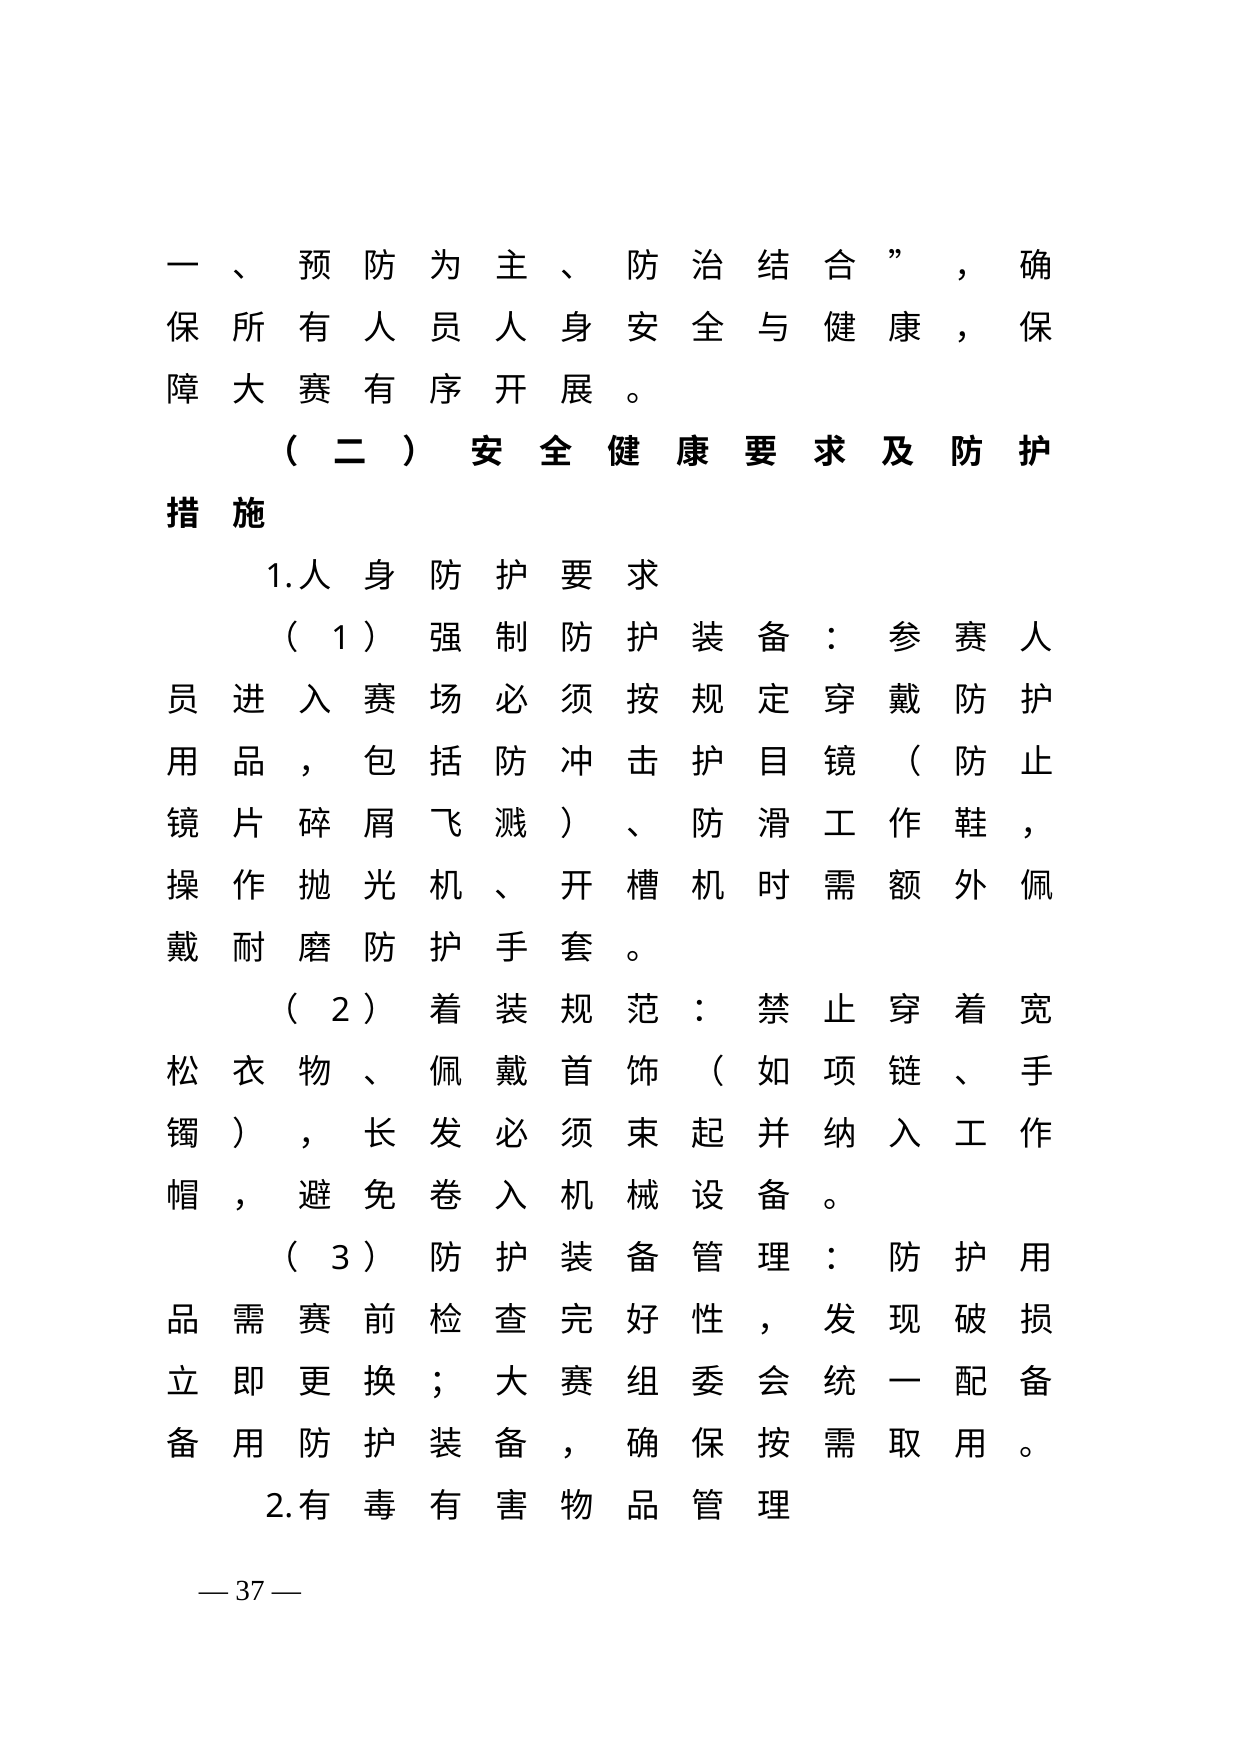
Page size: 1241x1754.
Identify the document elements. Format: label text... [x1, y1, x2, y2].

text 3. 核心原则：坚持“安全第一、预防为主、防治结合”，确保所有人员人身安全与健康，保障大赛有序开展。 [167, 232, 1085, 418]
text （二）安全健康要求及防护措施 [167, 418, 1085, 542]
text （1）强制防护装备：参赛人员进入赛场必须按规定穿戴防护用品，包括防冲击护目镜（防止镜片碎屑飞溅）、防滑工作鞋，操作抛光机、开槽机时需额外佩戴耐磨防护手套。 [167, 604, 1085, 976]
text （2）着装规范：禁止穿着宽松衣物、佩戴首饰（如项链、手镯），长发必须束起并纳入工作帽，避免卷入机械设备。 [167, 976, 1085, 1224]
text 2.有毒有害物品管理 [167, 1472, 1085, 1534]
text 1.人身防护要求 [167, 542, 1085, 604]
text （3）防护装备管理：防护用品需赛前检查完好性，发现破损立即更换；大赛组委会统一配备备用防护装备，确保按需取用。 [167, 1224, 1085, 1472]
